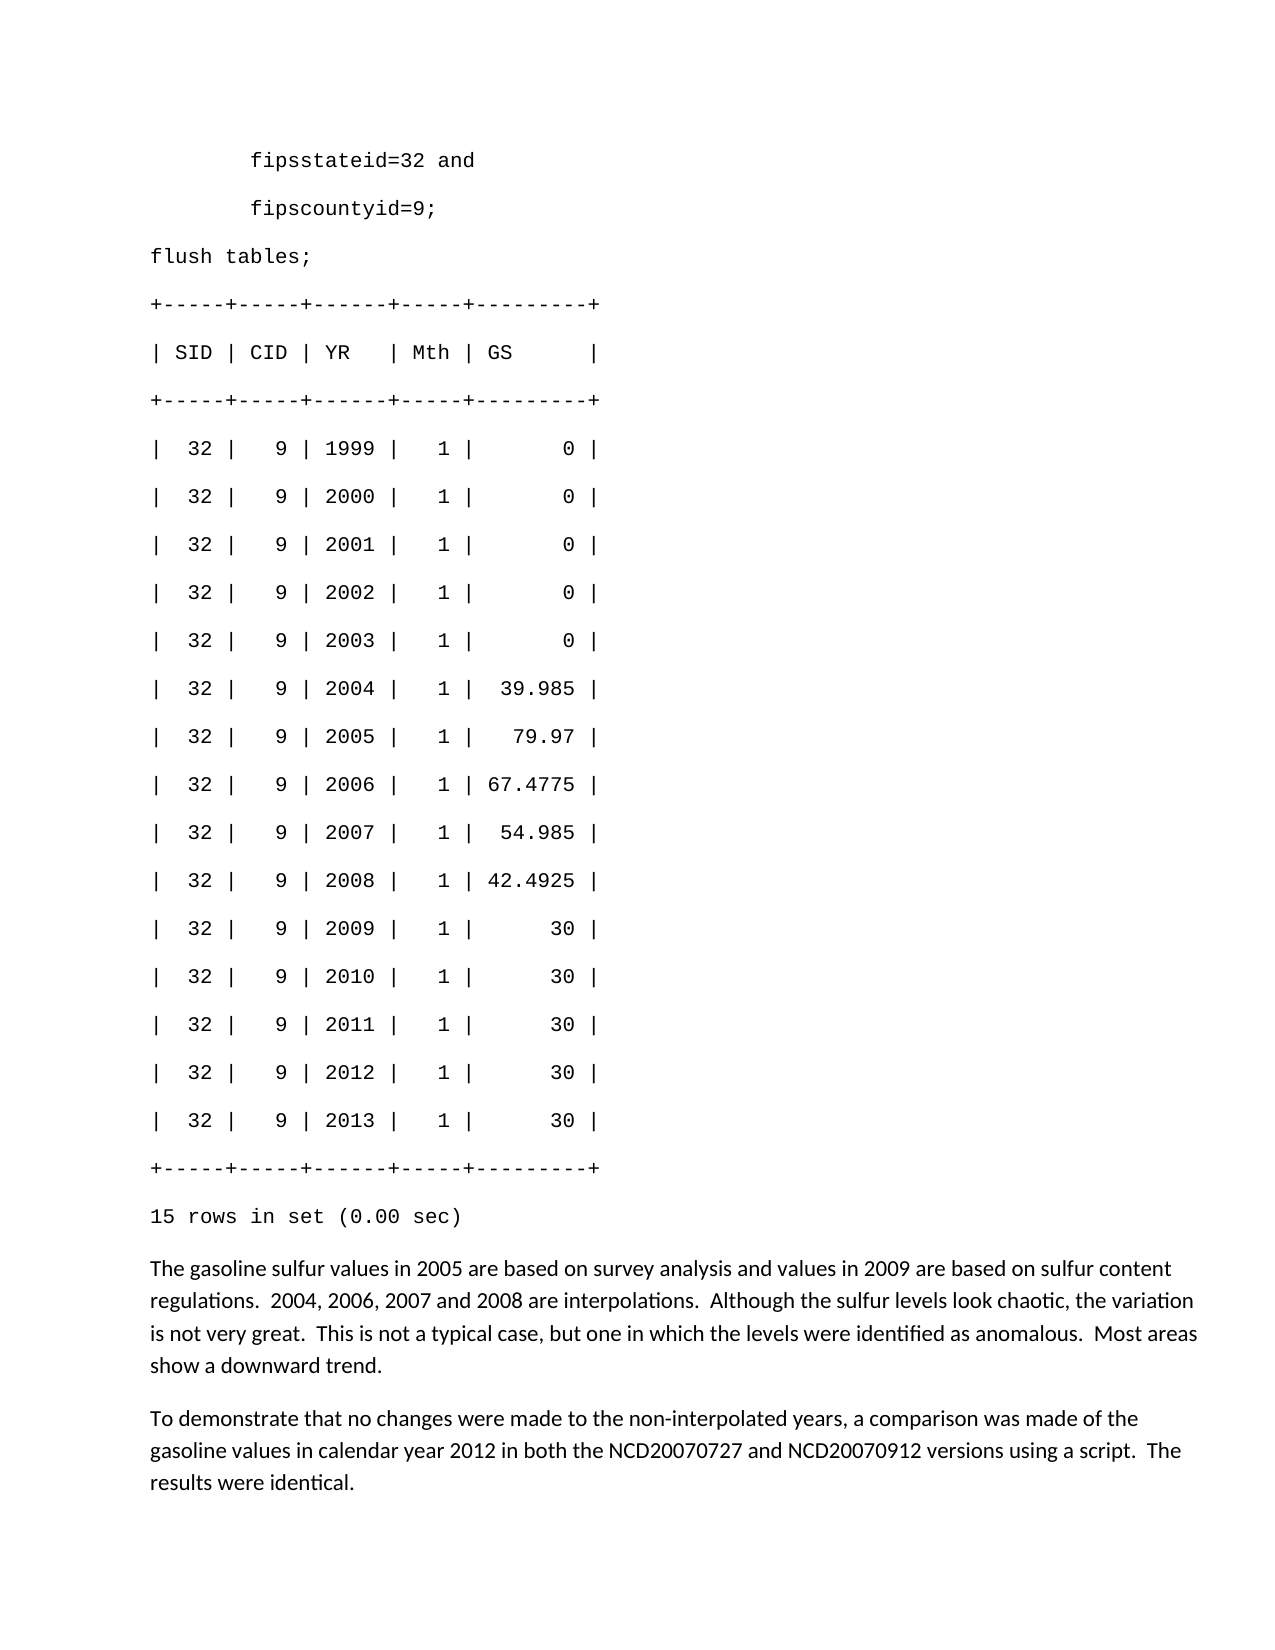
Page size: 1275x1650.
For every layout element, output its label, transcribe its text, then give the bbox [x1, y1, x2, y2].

text 15 rows in set (0.00 sec) [150, 1206, 1215, 1230]
text | 32 | 9 | 2006 | 1 | 67.4775 | [150, 774, 1215, 798]
text | 32 | 9 | 2007 | 1 | 54.985 | [150, 822, 1215, 846]
text | 32 | 9 | 1999 | 1 | 0 | [150, 438, 1215, 462]
text | 32 | 9 | 2009 | 1 | 30 | [150, 918, 1215, 942]
text | 32 | 9 | 2010 | 1 | 30 | [150, 966, 1215, 990]
text | 32 | 9 | 2002 | 1 | 0 | [150, 582, 1215, 606]
text | 32 | 9 | 2013 | 1 | 30 | [150, 1110, 1215, 1134]
text | 32 | 9 | 2008 | 1 | 42.4925 | [150, 870, 1215, 894]
text To demonstrate that no changes were made to the non-interpolated years, a comparison was made of the gasoline values in calendar year 2012 in both the NCD20070727 and NCD20070912 versions using a script. The results were identical. [150, 1404, 1215, 1496]
text | 32 | 9 | 2011 | 1 | 30 | [150, 1014, 1215, 1038]
text | 32 | 9 | 2005 | 1 | 79.97 | [150, 726, 1215, 750]
text | 32 | 9 | 2003 | 1 | 0 | [150, 630, 1215, 654]
text | SID | CID | YR | Mth | GS | [150, 342, 1215, 366]
text +-----+-----+------+-----+---------+ [150, 294, 1215, 318]
text | 32 | 9 | 2012 | 1 | 30 | [150, 1062, 1215, 1086]
text The gasoline sulfur values in 2005 are based on survey analysis and values in 2009 are based on sulfur content regulations. 2004, 2006, 2007 and 2008 are interpolations. Although the sulfur levels look chaotic, the variation is not very great. This is not a typical case, but one in which the levels were identified as anomalous. Most areas show a downward trend. [150, 1254, 1215, 1379]
text +-----+-----+------+-----+---------+ [150, 1158, 1215, 1182]
text flush tables; [150, 246, 1215, 270]
text | 32 | 9 | 2001 | 1 | 0 | [150, 534, 1215, 558]
text fipscountyid=9; [150, 198, 1215, 222]
text +-----+-----+------+-----+---------+ [150, 390, 1215, 414]
text | 32 | 9 | 2004 | 1 | 39.985 | [150, 678, 1215, 702]
text | 32 | 9 | 2000 | 1 | 0 | [150, 486, 1215, 510]
text fipsstateid=32 and [150, 150, 1215, 174]
